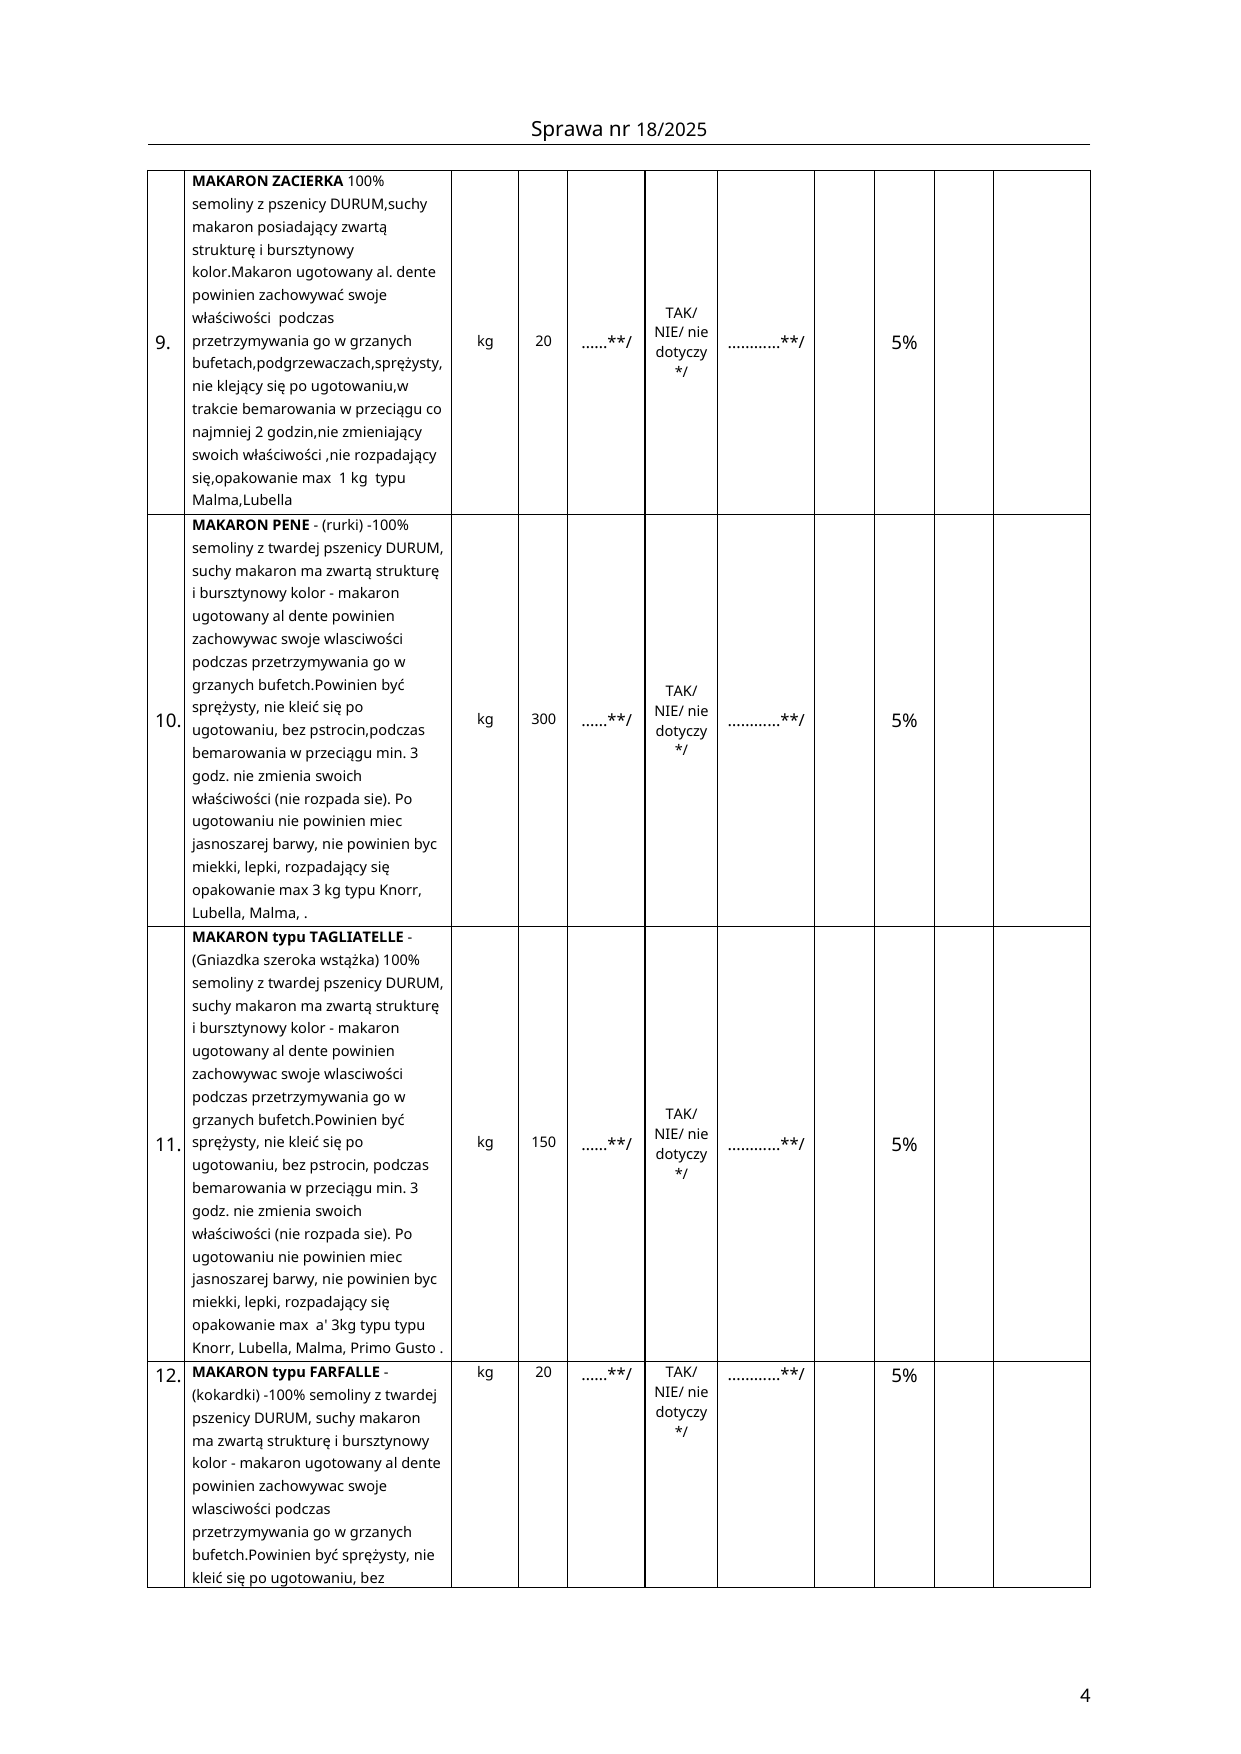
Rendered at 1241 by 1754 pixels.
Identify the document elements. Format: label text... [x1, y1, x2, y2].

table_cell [646, 1362, 717, 1587]
table_cell ……**/ [568, 927, 644, 1361]
table_cell [815, 927, 874, 1361]
table_cell [148, 1362, 184, 1587]
table_cell 5% [875, 1362, 934, 1587]
table_cell [148, 927, 184, 1361]
table_cell kg [452, 927, 518, 1361]
table_cell 5% [875, 927, 934, 1361]
table_cell …………**/ [718, 927, 814, 1361]
table_cell 5% [875, 515, 934, 926]
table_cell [646, 171, 717, 514]
table_cell MAKARON ZACIERKA 100% semoliny z pszenicy DURUM,suchy makaron posiadający zwartą strukturę i bursztynowy kolor.Makaron ugotowany al. dente powinien zachowywać swoje właściwości podczas przetrzymywania go w grzanych bufetach,podgrzewaczach,sprężysty, nie klejący się po ugotowaniu,w trakcie bemarowania w przeciągu co najmniej 2 godzin,nie zmieniający swoich właściwości ,nie rozpadający się,opakowanie max 1 kg typu Malma,Lubella [185, 171, 451, 514]
table_cell MAKARON typu TAGLIATELLE - (Gniazdka szeroka wstążka) 100% semoliny z twardej pszenicy DURUM, suchy makaron ma zwartą strukturę i bursztynowy kolor - makaron ugotowany al dente powinien zachowywac swoje wlasciwości podczas przetrzymywania go w grzanych bufetch.Powinien być sprężysty, nie kleić się po ugotowaniu, bez pstrocin, podczas bemarowania w przeciągu min. 3 godz. nie zmienia swoich właściwości (nie rozpada sie). Po ugotowaniu nie powinien miec jasnoszarej barwy, nie powinien byc miekki, lepki, rozpadający się opakowanie max a' 3kg typu typu Knorr, Lubella, Malma, Primo Gusto . [185, 927, 451, 1361]
table_cell 5% [875, 171, 934, 514]
table_cell ……**/ [568, 515, 644, 926]
table_cell [994, 927, 1090, 1361]
table_cell 20 [519, 171, 567, 514]
table_cell [994, 1362, 1090, 1587]
table_cell TAK/NIE/ nie dotyczy*/ [646, 515, 717, 926]
table_cell MAKARON PENE - (rurki) -100% semoliny z twardej pszenicy DURUM, suchy makaron ma zwartą strukturę i bursztynowy kolor - makaron ugotowany al dente powinien zachowywac swoje wlasciwości podczas przetrzymywania go w grzanych bufetch.Powinien być sprężysty, nie kleić się po ugotowaniu, bez pstrocin,podczas bemarowania w przeciągu min. 3 godz. nie zmienia swoich właściwości (nie rozpada sie). Po ugotowaniu nie powinien miec jasnoszarej barwy, nie powinien byc miekki, lepki, rozpadający się opakowanie max 3 kg typu Knorr, Lubella, Malma, . [185, 515, 451, 926]
table_cell [815, 1362, 874, 1587]
table_cell …………**/ [718, 515, 814, 926]
table_cell TAK/NIE/ nie dotyczy*/ [646, 927, 717, 1361]
table_cell kg [452, 171, 518, 514]
table_cell [815, 515, 874, 926]
table_cell [994, 515, 1090, 926]
table_cell ……**/ [568, 1362, 644, 1587]
table_cell kg [452, 1362, 518, 1587]
table_cell [815, 171, 874, 514]
table_cell [935, 1362, 993, 1587]
table_cell [935, 171, 993, 514]
table_cell kg [452, 515, 518, 926]
table_cell …………**/ [718, 171, 814, 514]
table_cell [994, 171, 1090, 514]
table_cell [148, 171, 184, 514]
table_cell 20 [519, 1362, 567, 1587]
table_cell [935, 927, 993, 1361]
table_cell …………**/ [718, 1362, 814, 1587]
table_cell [185, 1362, 451, 1587]
table_cell 300 [519, 515, 567, 926]
table_cell [935, 515, 993, 926]
table_cell ……**/ [568, 171, 644, 514]
table_cell [148, 515, 184, 926]
table_cell 150 [519, 927, 567, 1361]
